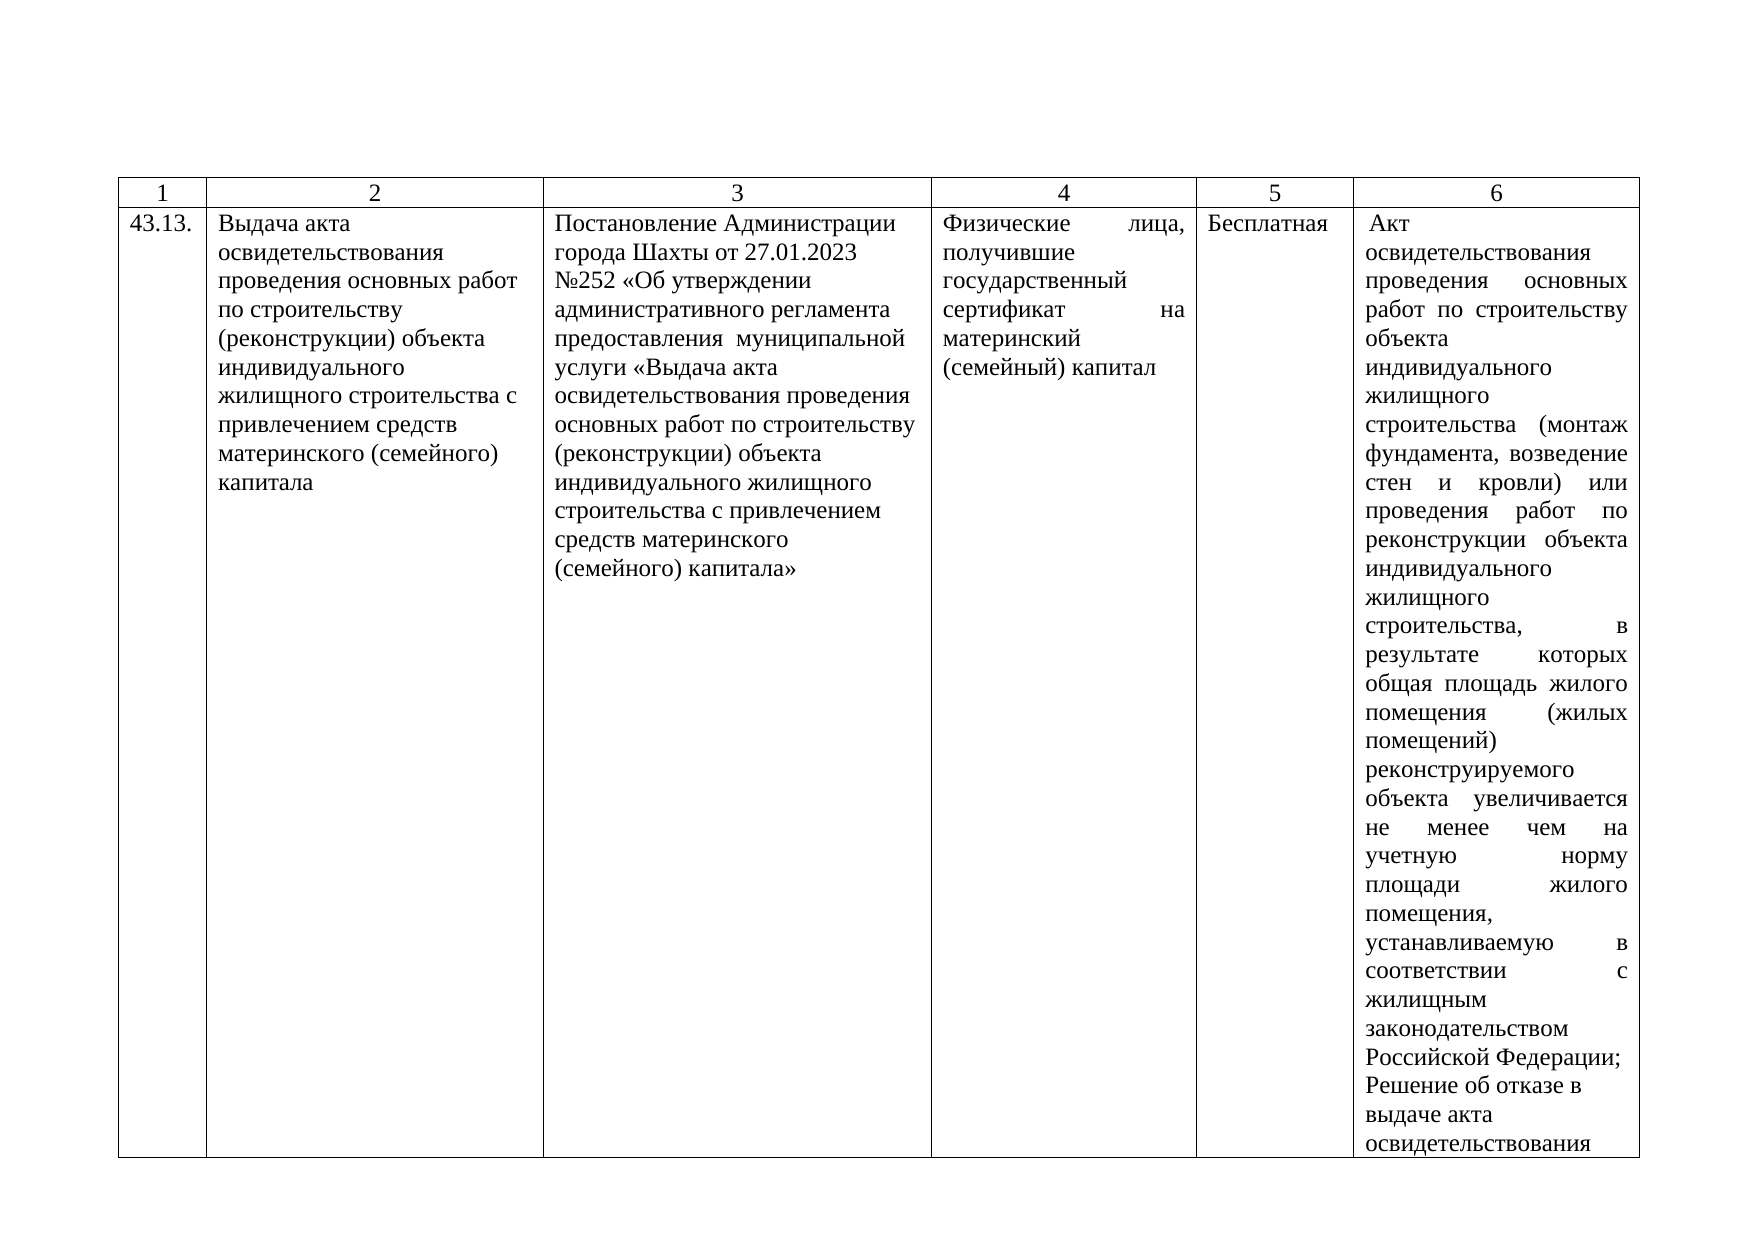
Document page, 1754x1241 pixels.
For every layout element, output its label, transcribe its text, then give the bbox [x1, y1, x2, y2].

table_cell 43.13. [119, 208, 206, 1157]
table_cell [544, 208, 931, 1157]
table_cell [1354, 208, 1639, 1157]
table_header 5 [1197, 178, 1353, 207]
table_header 6 [1354, 178, 1639, 207]
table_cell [207, 208, 543, 1157]
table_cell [932, 208, 1196, 1157]
table_header 2 [207, 178, 543, 207]
table_cell Бесплатная [1197, 208, 1353, 1157]
table_header 3 [544, 178, 931, 207]
table_header 1 [119, 178, 206, 207]
table_header 4 [932, 178, 1196, 207]
